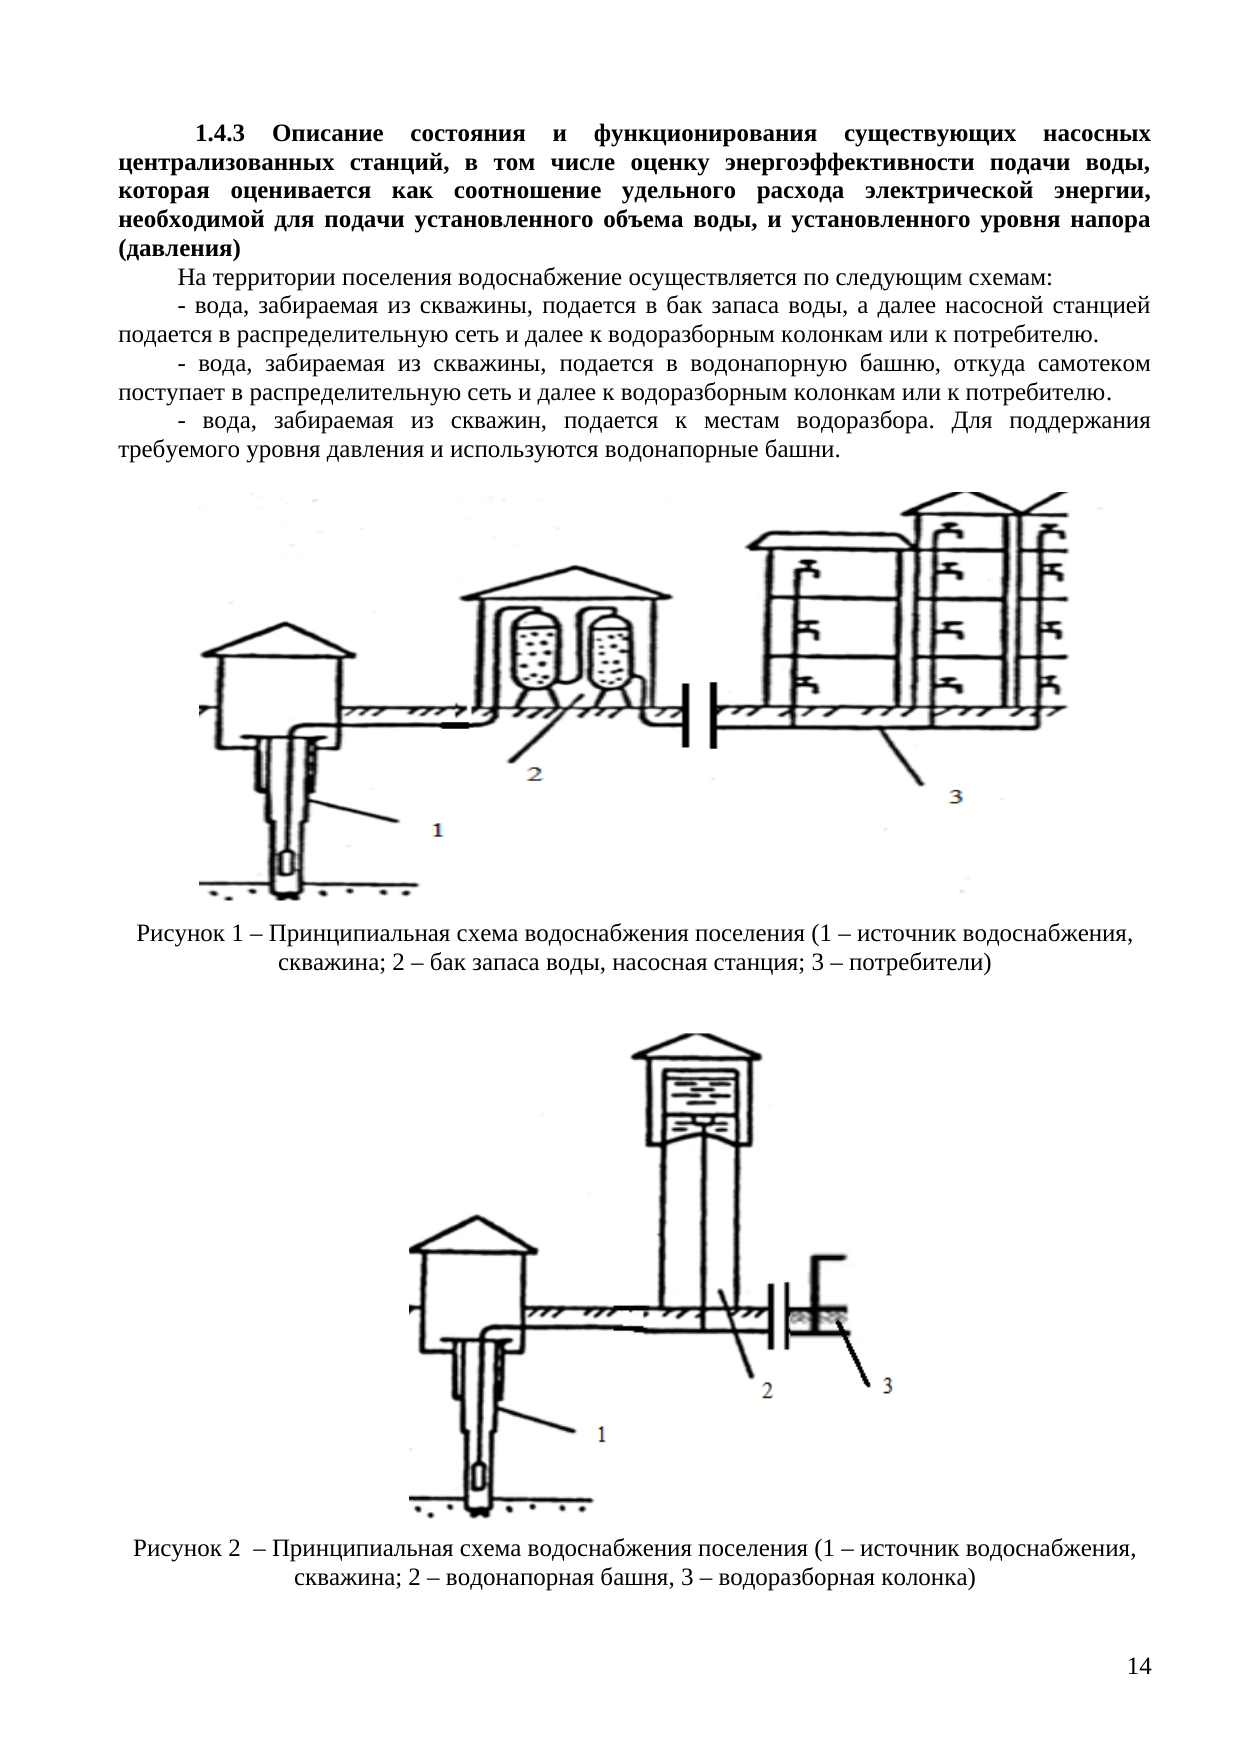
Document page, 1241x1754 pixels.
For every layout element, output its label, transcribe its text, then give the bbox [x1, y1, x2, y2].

text - вода, забираемая из скважины, подается в водонапорную башню, откуда самотеком поступает в распределительную сеть и далее к водоразборным колонкам или к потребителю. [118, 348, 1152, 406]
picture [409, 1032, 922, 1533]
text Рисунок 2 – Принципиальная схема водоснабжения поселения (1 – источник водоснабжения, скважина; 2 – водонапорная башня, 3 – водоразборная колонка) [118, 1533, 1152, 1590]
text - вода, забираемая из скважины, подается в бак запаса воды, а далее насосной станцией подается в распределительную сеть и далее к водоразборным колонкам или к потребителю. [118, 291, 1152, 348]
text На территории поселения водоснабжение осуществляется по следующим схемам: [118, 262, 1152, 291]
subtitle 1.4.3 Описание состояния и функционирования существующих насосных централизованных станций, в том числе оценку энергоэффективности подачи воды, которая оценивается как соотношение удельного расхода электрической энергии, необходимой для подачи установленного объема воды, и установленного уровня напора (давления) [118, 118, 1152, 262]
text Рисунок 1 – Принципиальная схема водоснабжения поселения (1 – источник водоснабжения, скважина; 2 – бак запаса воды, насосная станция; 3 – потребители) [118, 918, 1152, 975]
text - вода, забираемая из скважин, подается к местам водоразбора. Для поддержания требуемого уровня давления и используются водонапорные башни. [118, 406, 1152, 463]
picture [199, 492, 1132, 918]
